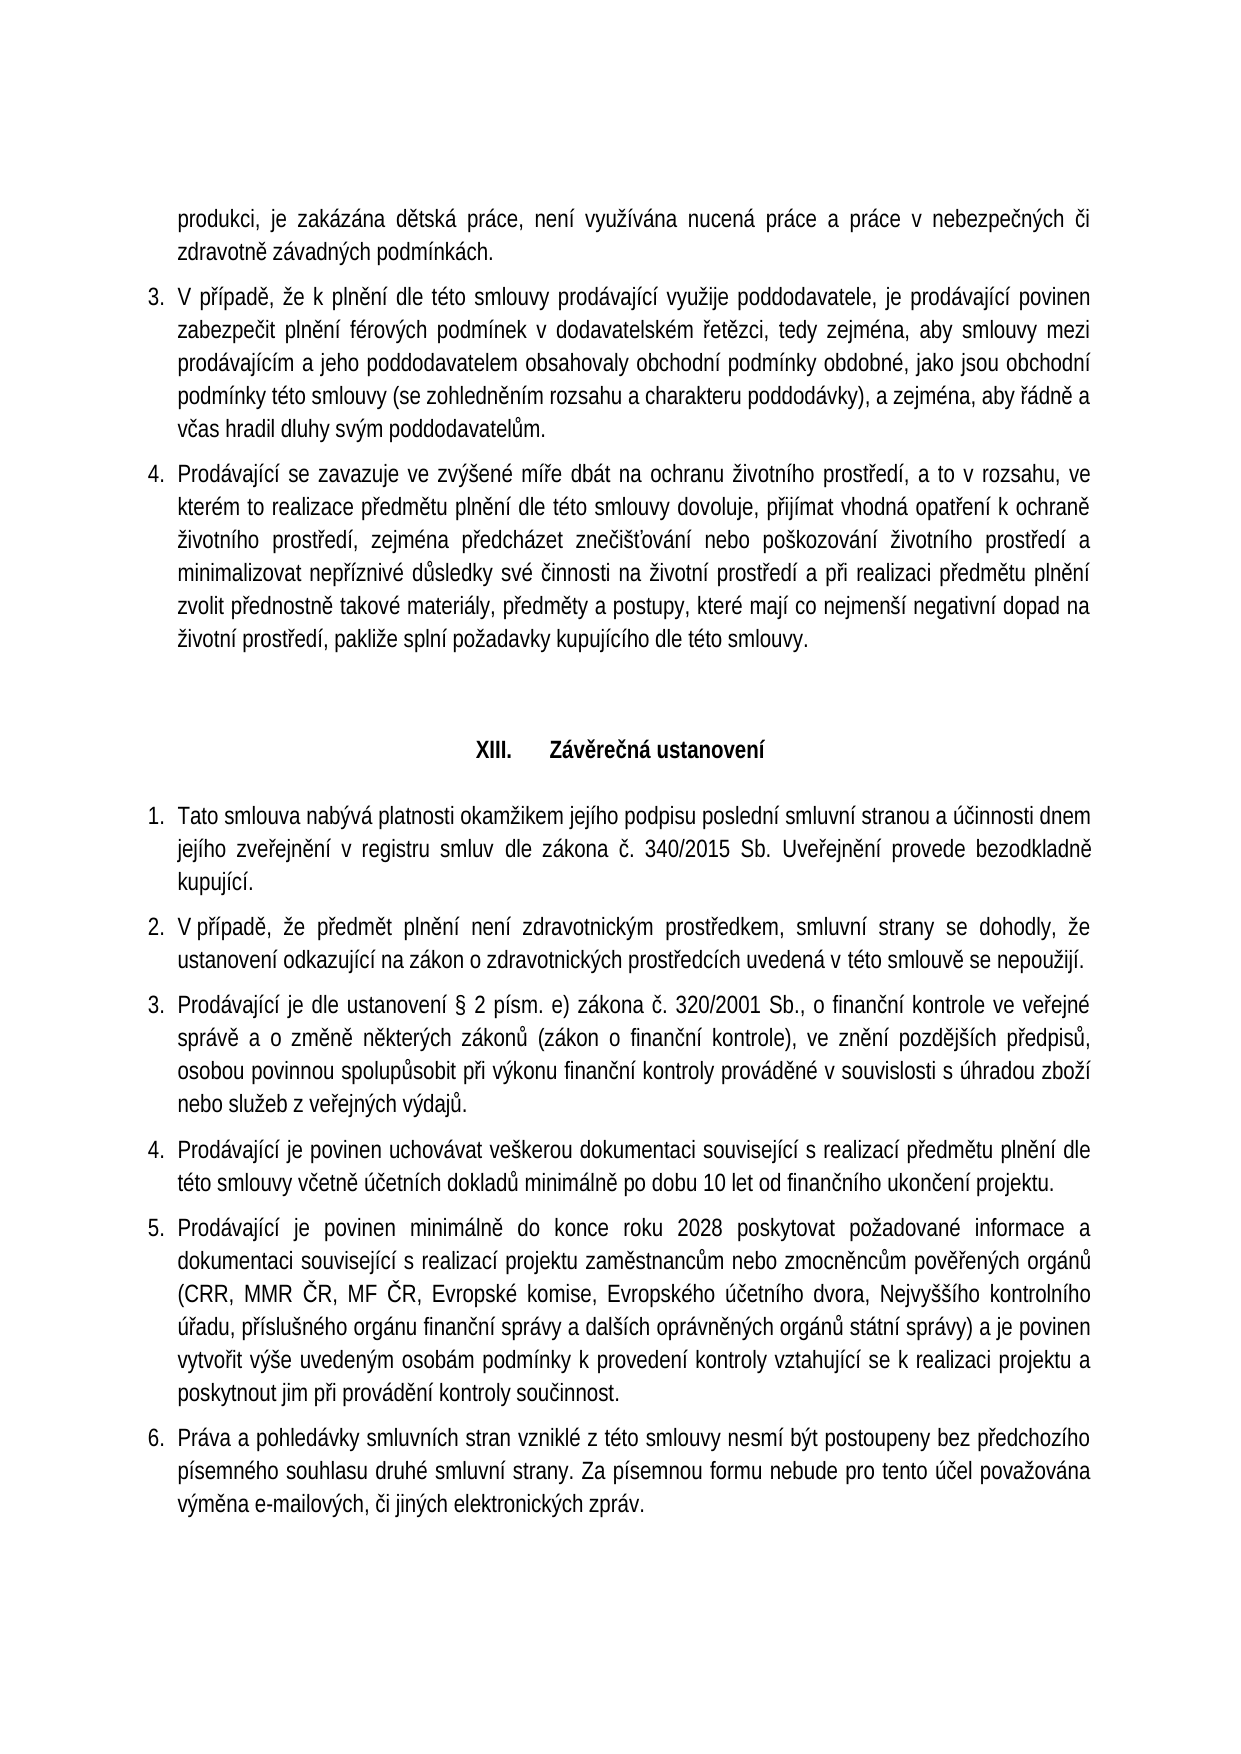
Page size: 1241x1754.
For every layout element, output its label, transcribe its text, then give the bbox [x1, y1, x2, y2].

list Práva a pohledávky smluvních stran vzniklé z této smlouvy nesmí být postoupeny bez předchozího písemného souhlasu druhé smluvní strany. Za písemnou formu nebude pro tento účel považována výměna e-mailových, či jiných elektronických zpráv. [148, 1423, 1093, 1517]
list V případě, že předmět plnění není zdravotnickým prostředkem, smluvní strany se dohodly, že ustanovení odkazující na zákon o zdravotnických prostředcích uvedená v této smlouvě se nepoužijí. [148, 912, 1093, 974]
list Závěrečná ustanovení [148, 735, 1093, 764]
list Prodávající je dle ustanovení § 2 písm. e) zákona č. 320/2001 Sb., o finanční kontrole ve veřejné správě a o změně některých zákonů (zákon o finanční kontrole), ve znění pozdějších předpisů, osobou povinnou spolupůsobit při výkonu finanční kontroly prováděné v souvislosti s úhradou zboží nebo služeb z veřejných výdajů. [148, 991, 1093, 1118]
list Prodávající se zavazuje ve zvýšené míře dbát na ochranu životního prostředí, a to v rozsahu, ve kterém to realizace předmětu plnění dle této smlouvy dovoluje, přijímat vhodná opatření k ochraně životního prostředí, zejména předcházet znečišťování nebo poškozování životního prostředí a minimalizovat nepříznivé důsledky své činnosti na životní prostředí a při realizaci předmětu plnění zvolit přednostně takové materiály, předměty a postupy, které mají co nejmenší negativní dopad na životní prostředí, pakliže splní požadavky kupujícího dle této smlouvy. [148, 459, 1093, 652]
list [148, 204, 1093, 265]
list Tato smlouva nabývá platnosti okamžikem jejího podpisu poslední smluvní stranou a účinnosti dnem jejího zveřejnění v registru smluv dle zákona č. 340/2015 Sb. Uveřejnění provede bezodkladně kupující. [148, 801, 1093, 895]
list V případě, že k plnění dle této smlouvy prodávající využije poddodavatele, je prodávající povinen zabezpečit plnění férových podmínek v dodavatelském řetězci, tedy zejména, aby smlouvy mezi prodávajícím a jeho poddodavatelem obsahovaly obchodní podmínky obdobné, jako jsou obchodní podmínky této smlouvy (se zohledněním rozsahu a charakteru poddodávky), a zejména, aby řádně a včas hradil dluhy svým poddodavatelům. [148, 282, 1093, 442]
list Prodávající je povinen minimálně do konce roku 2028 poskytovat požadované informace a dokumentaci související s realizací projektu zaměstnancům nebo zmocněncům pověřených orgánů (CRR, MMR ČR, MF ČR, Evropské komise, Evropského účetního dvora, Nejvyššího kontrolního úřadu, příslušného orgánu finanční správy a dalších oprávněných orgánů státní správy) a je povinen vytvořit výše uvedeným osobám podmínky k provedení kontroly vztahující se k realizaci projektu a poskytnout jim při provádění kontroly součinnost. [148, 1213, 1093, 1406]
list Prodávající je povinen uchovávat veškerou dokumentaci související s realizací předmětu plnění dle této smlouvy včetně účetních dokladů minimálně po dobu 10 let od finančního ukončení projektu. [148, 1135, 1093, 1196]
